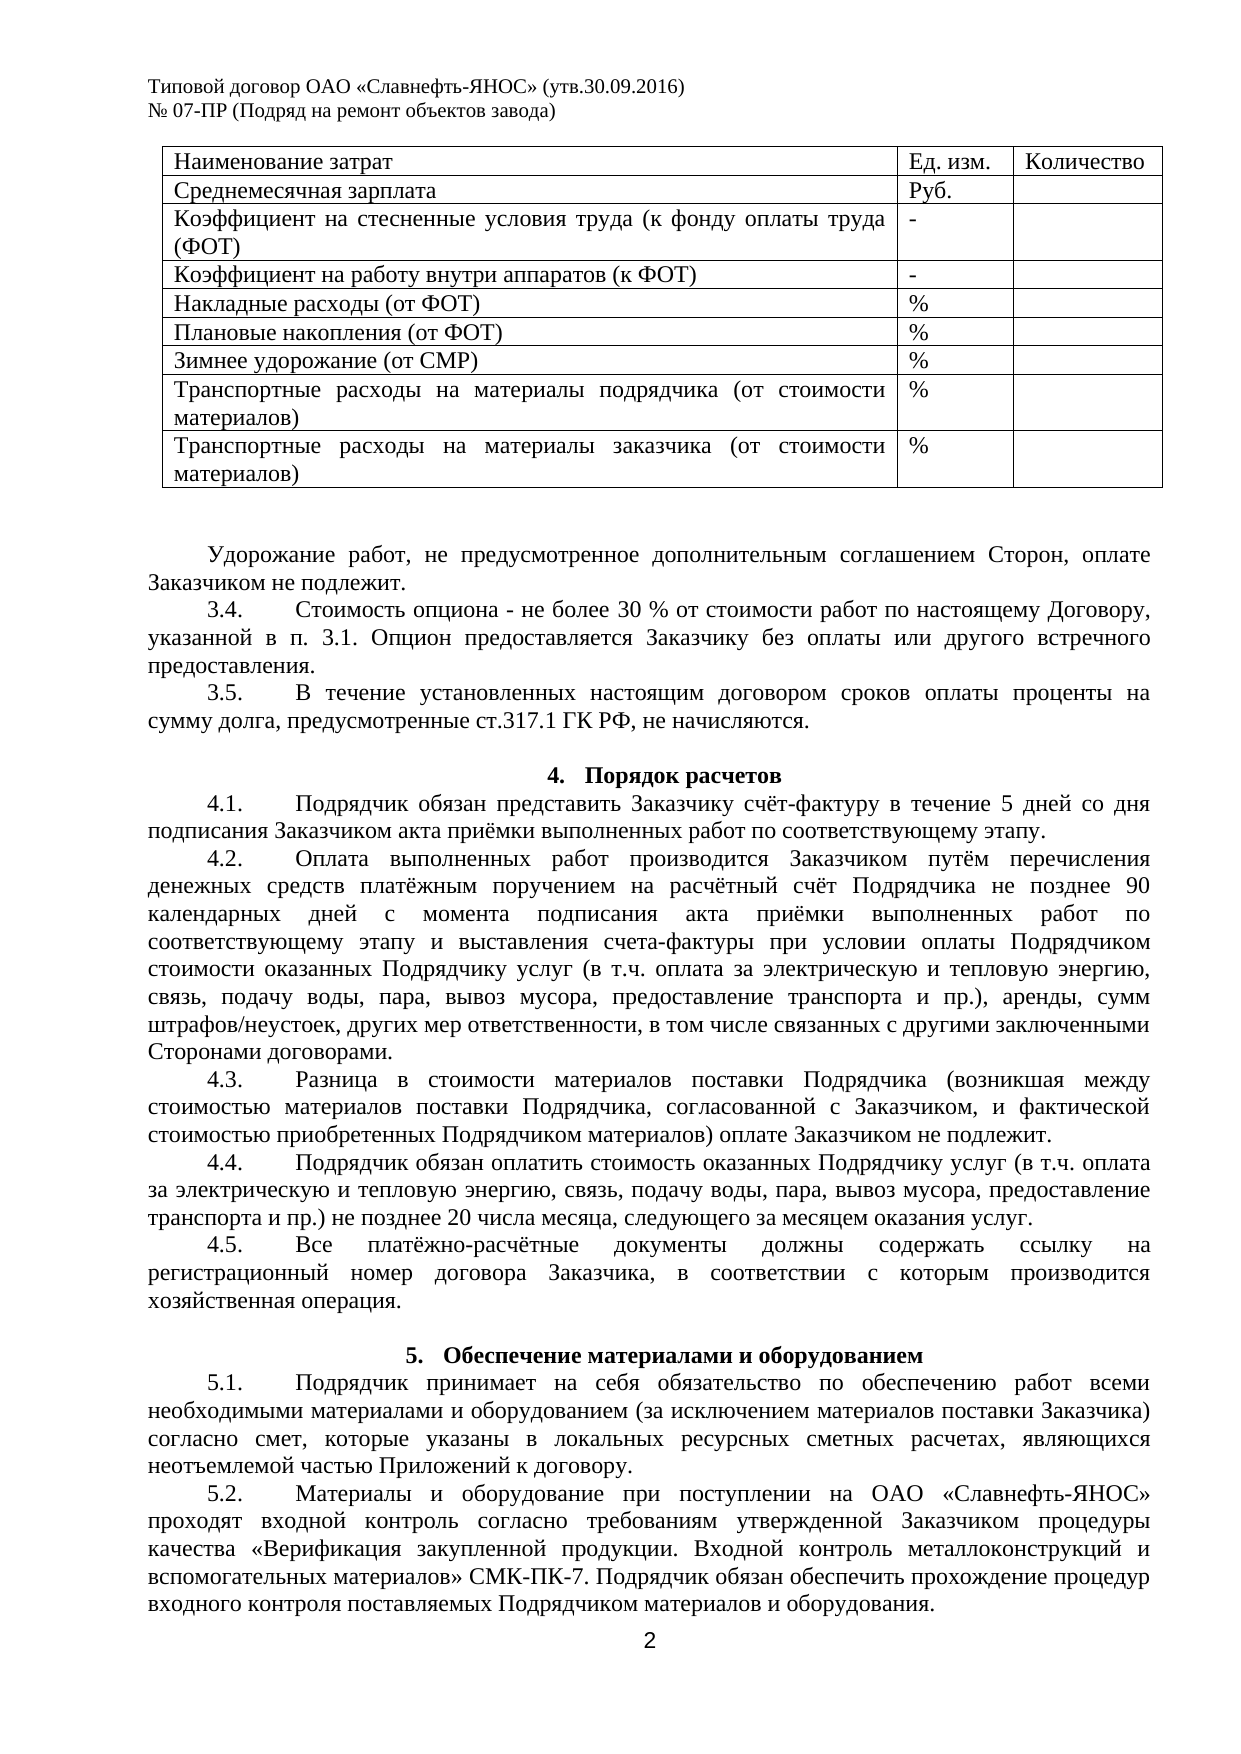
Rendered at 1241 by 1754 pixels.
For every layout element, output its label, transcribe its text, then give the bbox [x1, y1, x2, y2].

list Подрядчик обязан оплатить стоимость оказанных Подрядчику услуг (в т.ч. оплата за электрическую и тепловую энергию, связь, подачу воды, пара, вывоз мусора, предоставление транспорта и пр.) не позднее 20 числа месяца, следующего за месяцем оказания услуг. [148, 1148, 1152, 1230]
list Материалы и оборудование при поступлении на ОАО «Славнефть-ЯНОС» проходят входной контроль согласно требованиям утвержденной Заказчиком процедуры качества «Верификация закупленной продукции. Входной контроль металлоконструкций и вспомогательных материалов» СМК-ПК-7. Подрядчик обязан обеспечить прохождение процедур входного контроля поставляемых Подрядчиком материалов и оборудования. [148, 1479, 1152, 1617]
list Обеспечение материалами и оборудованием [177, 1341, 1152, 1368]
list Все платёжно-расчётные документы должны содержать ссылку на регистрационный номер договора Заказчика, в соответствии с которым производится хозяйственная операция. [148, 1230, 1152, 1313]
list Подрядчик обязан представить Заказчику счёт-фактуру в течение 5 дней со дня подписания Заказчиком акта приёмки выполненных работ по соответствующему этапу. [148, 789, 1152, 844]
list Стоимость опциона - не более Опцион предоставляется Заказчику без оплаты или другого встречного предоставления. [148, 596, 1152, 678]
list В течение установленных настоящим договором сроков оплаты проценты на сумму долга, предусмотренные ст.317.1 ГК РФ, не начисляются. [148, 678, 1152, 733]
list Оплата выполненных работ производится Заказчиком путём перечисления денежных средств платёжным поручением на расчётный счёт Подрядчика не позднее 90 календарных дней с момента подписания акта приёмки выполненных работ по соответствующему этапу и выставления счета-фактуры при условии оплаты Подрядчиком стоимости оказанных Подрядчику услуг (в т.ч. оплата за электрическую и тепловую энергию, связь, подачу воды, пара, вывоз мусора, предоставление транспорта и пр.), аренды, сумм штрафов/неустоек, других мер ответственности, в том числе связанных с другими заключенными Сторонами договорами. [148, 844, 1152, 1065]
list Разница в стоимости материалов поставки Подрядчика (возникшая между стоимостью материалов поставки Подрядчика, согласованной с Заказчиком, и фактической стоимостью приобретенных Подрядчиком материалов) оплате Заказчиком не подлежит. [148, 1065, 1152, 1148]
text Удорожание работ, не предусмотренное дополнительным соглашением Сторон, оплате Заказчиком не подлежит. [148, 540, 1152, 596]
list Подрядчик принимает на себя обязательство по обеспечению работ всеми необходимыми материалами и оборудованием (за исключением материалов поставки Заказчика) согласно смет, которые указаны в локальных ресурсных сметных расчетах, являющихся неотъемлемой частью Приложений к договору. [148, 1368, 1152, 1479]
list Порядок расчетов [177, 761, 1152, 789]
